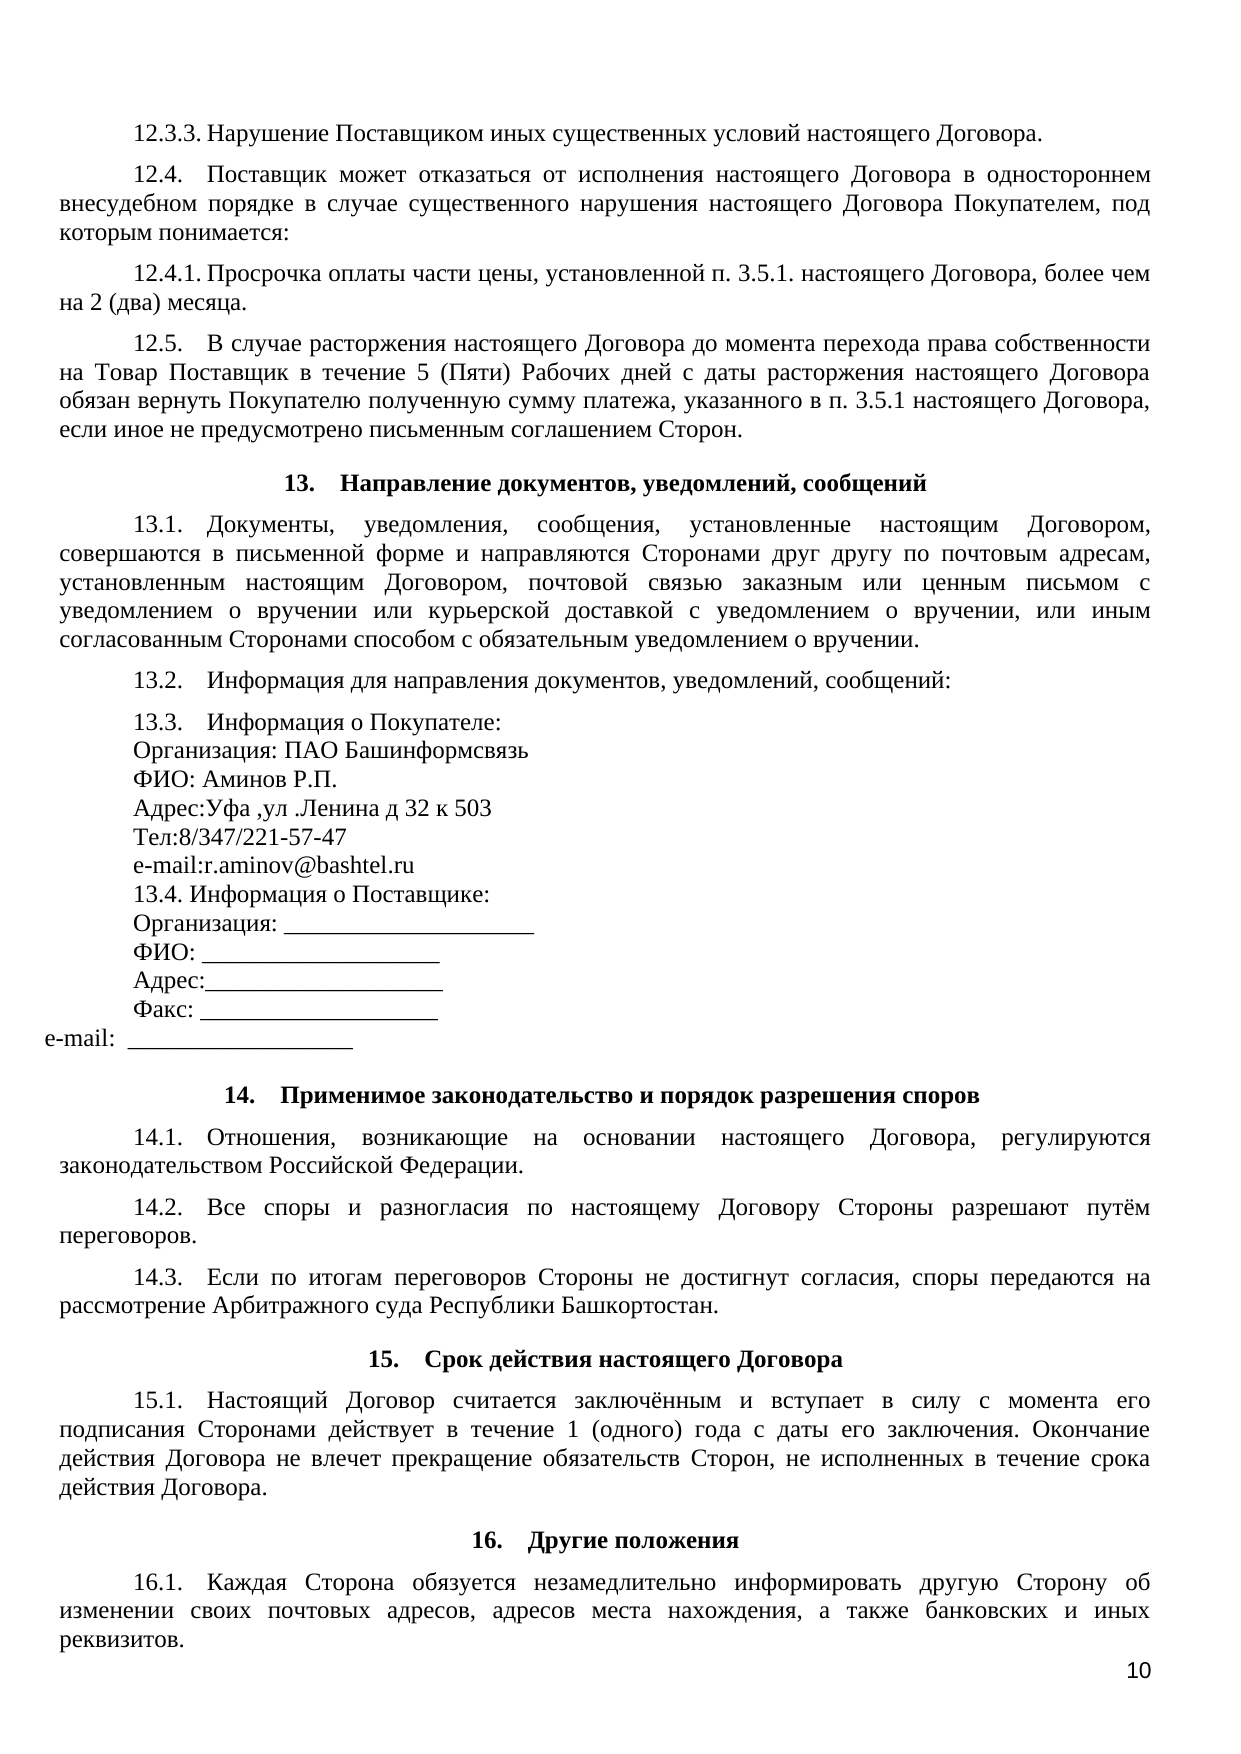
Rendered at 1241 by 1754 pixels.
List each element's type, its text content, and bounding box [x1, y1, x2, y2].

list Каждая Сторона обязуется незамедлительно информировать другую Сторону об изменении своих почтовых адресов, адресов места нахождения, а также банковских и иных реквизитов. [59, 1567, 1152, 1653]
text Адрес:Уфа ,ул .Ленина д 32 к 503 [59, 793, 1152, 822]
list Просрочка оплаты части цены, установленной п. 3.5.1. настоящего Договора, более чем на 2 (два) месяца. [59, 258, 1152, 316]
list Настоящий Договор считается заключённым и вступает в силу с момента его подписания Сторонами действует в течение 1 (одного) года с даты его заключения. Окончание действия Договора не влечет прекращение обязательств Сторон, не исполненных в течение срока действия Договора. [59, 1386, 1152, 1501]
text e-mail:r.aminov@bashtel.ru [59, 851, 1152, 879]
list Нарушение Поставщиком иных существенных условий настоящего Договора. [59, 118, 1152, 147]
text Тел:8/347/221-57-47 [59, 822, 1152, 851]
list Другие положения [59, 1526, 1152, 1554]
text e-mail: __________________ [44, 1023, 1152, 1052]
text ФИО: ___________________ [133, 937, 1152, 966]
text Факс: ___________________ [133, 994, 1152, 1023]
list Отношения, возникающие на основании настоящего Договора, регулируются законодательством Российской Федерации. [59, 1122, 1152, 1179]
text Организация: ____________________ [59, 908, 1152, 937]
text 13.4. Информация о Поставщике: [59, 879, 1152, 908]
list Если по итогам переговоров Стороны не достигнут согласия, споры передаются на рассмотрение Арбитражного суда Республики Башкортостан. [59, 1262, 1152, 1319]
list Документы, уведомления, сообщения, установленные настоящим Договором, совершаются в письменной форме и направляются Сторонами друг другу по почтовым адресам, установленным настоящим Договором, почтовой связью заказным или ценным письмом с уведомлением о вручении или курьерской доставкой с уведомлением о вручении, или иным согласованным Сторонами способом с обязательным уведомлением о вручении. [59, 509, 1152, 653]
list Информация для направления документов, уведомлений, сообщений: [59, 666, 1152, 694]
text Адрес:___________________ [133, 966, 1152, 994]
list Срок действия настоящего Договора [59, 1344, 1152, 1373]
text Организация: ПАО Башинформсвязь [59, 736, 1152, 764]
list Информация о Покупателе: [59, 707, 1152, 736]
list Все споры и разногласия по настоящему Договору Стороны разрешают путём переговоров. [59, 1192, 1152, 1249]
list Применимое законодательство и порядок разрешения споров [59, 1081, 1152, 1109]
text ФИО: Аминов Р.П. [59, 764, 1152, 793]
list Направление документов, уведомлений, сообщений [59, 468, 1152, 497]
list Поставщик может отказаться от исполнения настоящего Договора в одностороннем внесудебном порядке в случае существенного нарушения настоящего Договора Покупателем, под которым понимается: [59, 159, 1152, 246]
list В случае расторжения настоящего Договора до момента перехода права собственности на Товар Поставщик в течение 5 (Пяти) Рабочих дней с даты расторжения настоящего Договора обязан вернуть Покупателю полученную сумму платежа, указанного в п. 3.5.1 настоящего Договора, если иное не предусмотрено письменным соглашением Сторон. [59, 328, 1152, 443]
